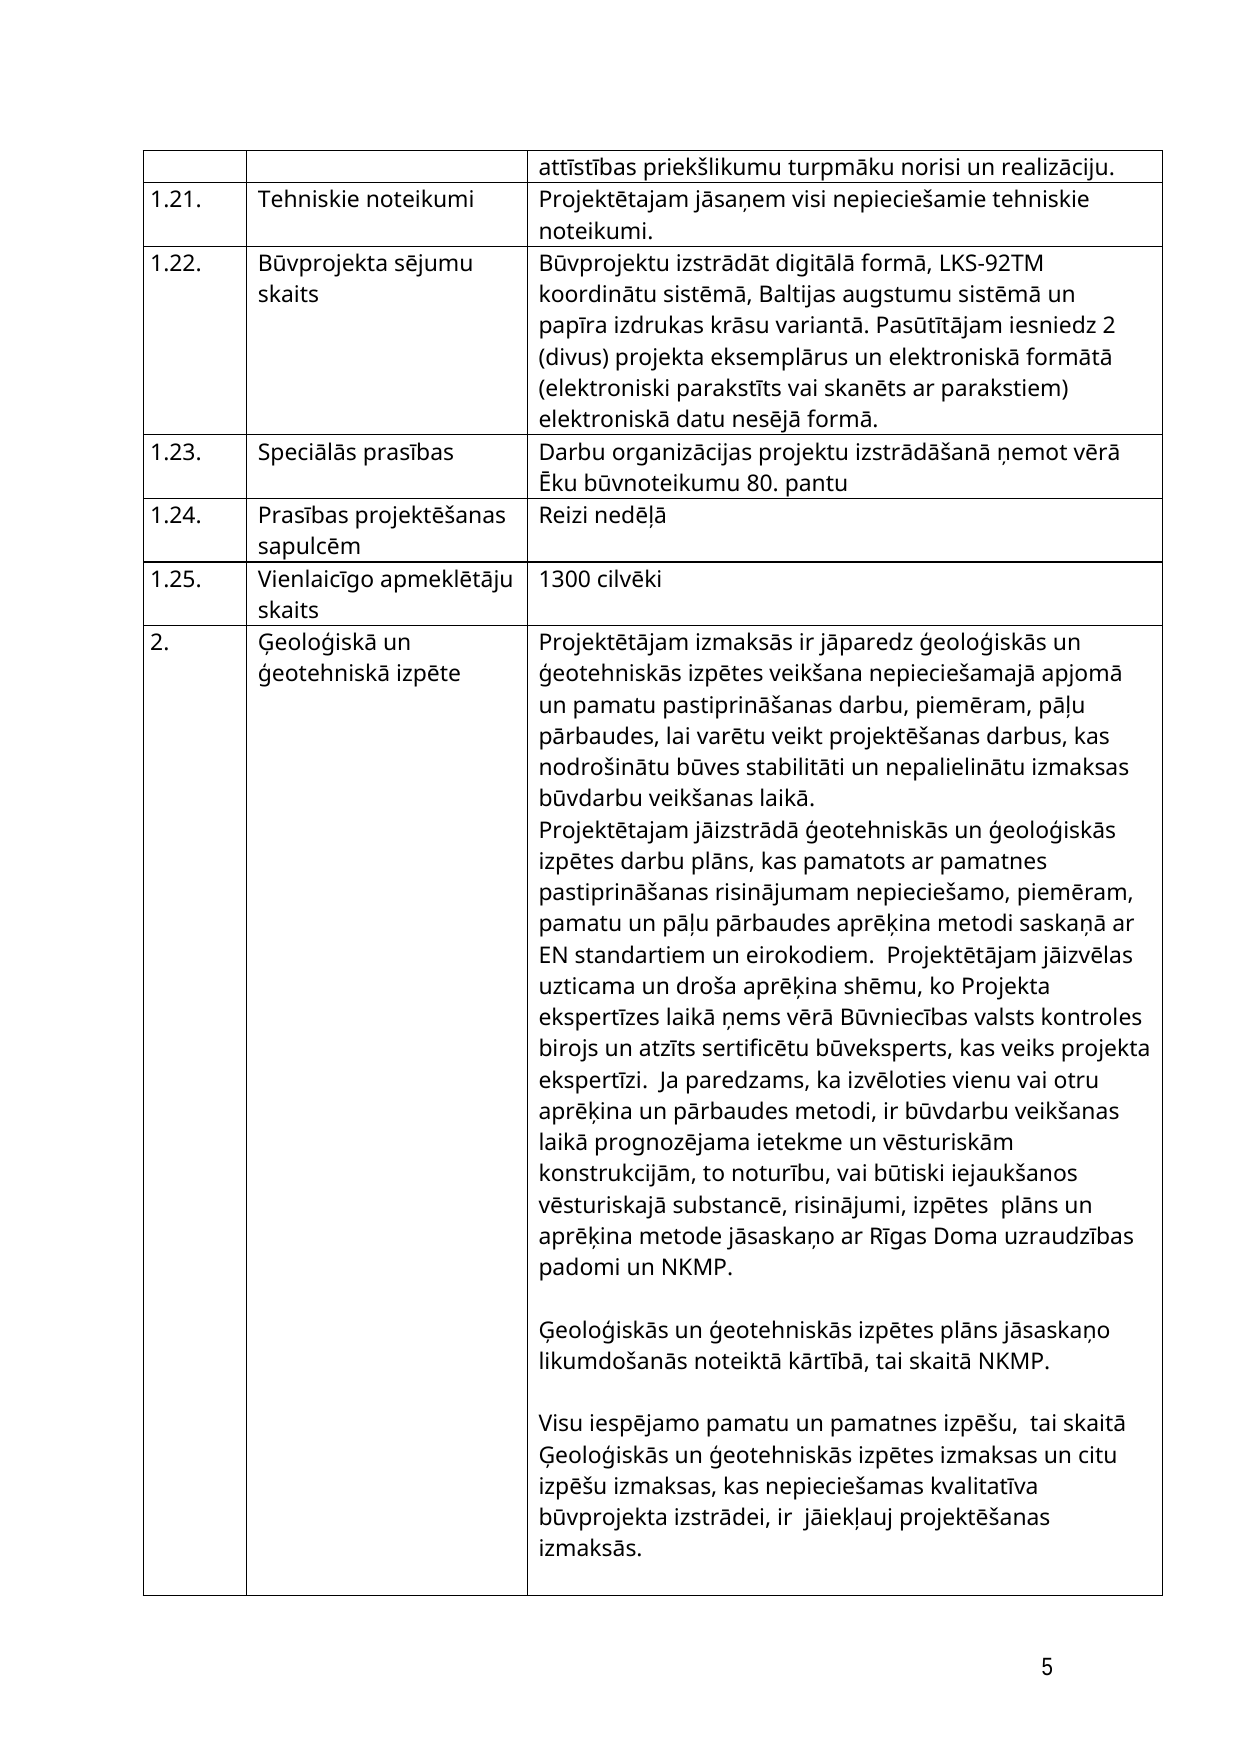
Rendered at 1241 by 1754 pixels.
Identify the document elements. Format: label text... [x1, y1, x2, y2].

table_cell Tehniskie noteikumi [247, 183, 527, 246]
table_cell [247, 626, 527, 1595]
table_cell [528, 151, 1162, 182]
table_cell Prasības projektēšanas sapulcēm [247, 499, 527, 561]
table_cell [144, 626, 246, 1595]
table_cell 1300 cilvēki [528, 563, 1162, 625]
table_cell [144, 151, 246, 182]
table_cell Reizi nedēļā [528, 499, 1162, 561]
table_cell Projektētajam jāsaņem visi nepieciešamie tehniskie noteikumi. [528, 183, 1162, 246]
table_cell [144, 499, 246, 561]
table_cell [144, 247, 246, 434]
table_cell Būvprojektu izstrādāt digitālā formā, LKS-92TM koordinātu sistēmā, Baltijas augstumu sistēmā un papīra izdrukas krāsu variantā. Pasūtītājam iesniedz 2 (divus) projekta eksemplārus un elektroniskā formātā (elektroniski parakstīts vai skanēts ar parakstiem) elektroniskā datu nesējā formā. [528, 247, 1162, 434]
table_cell Vienlaicīgo apmeklētāju skaits [247, 563, 527, 625]
table_cell Būvprojekta sējumu skaits [247, 247, 527, 434]
table_cell [144, 183, 246, 246]
table_cell [144, 435, 246, 498]
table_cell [247, 151, 527, 182]
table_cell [528, 626, 1162, 1595]
table_cell [144, 563, 246, 625]
table_cell Speciālās prasības [247, 435, 527, 498]
table_cell Darbu organizācijas projektu izstrādāšanā ņemot vērā Ēku būvnoteikumu 80. pantu [528, 435, 1162, 498]
